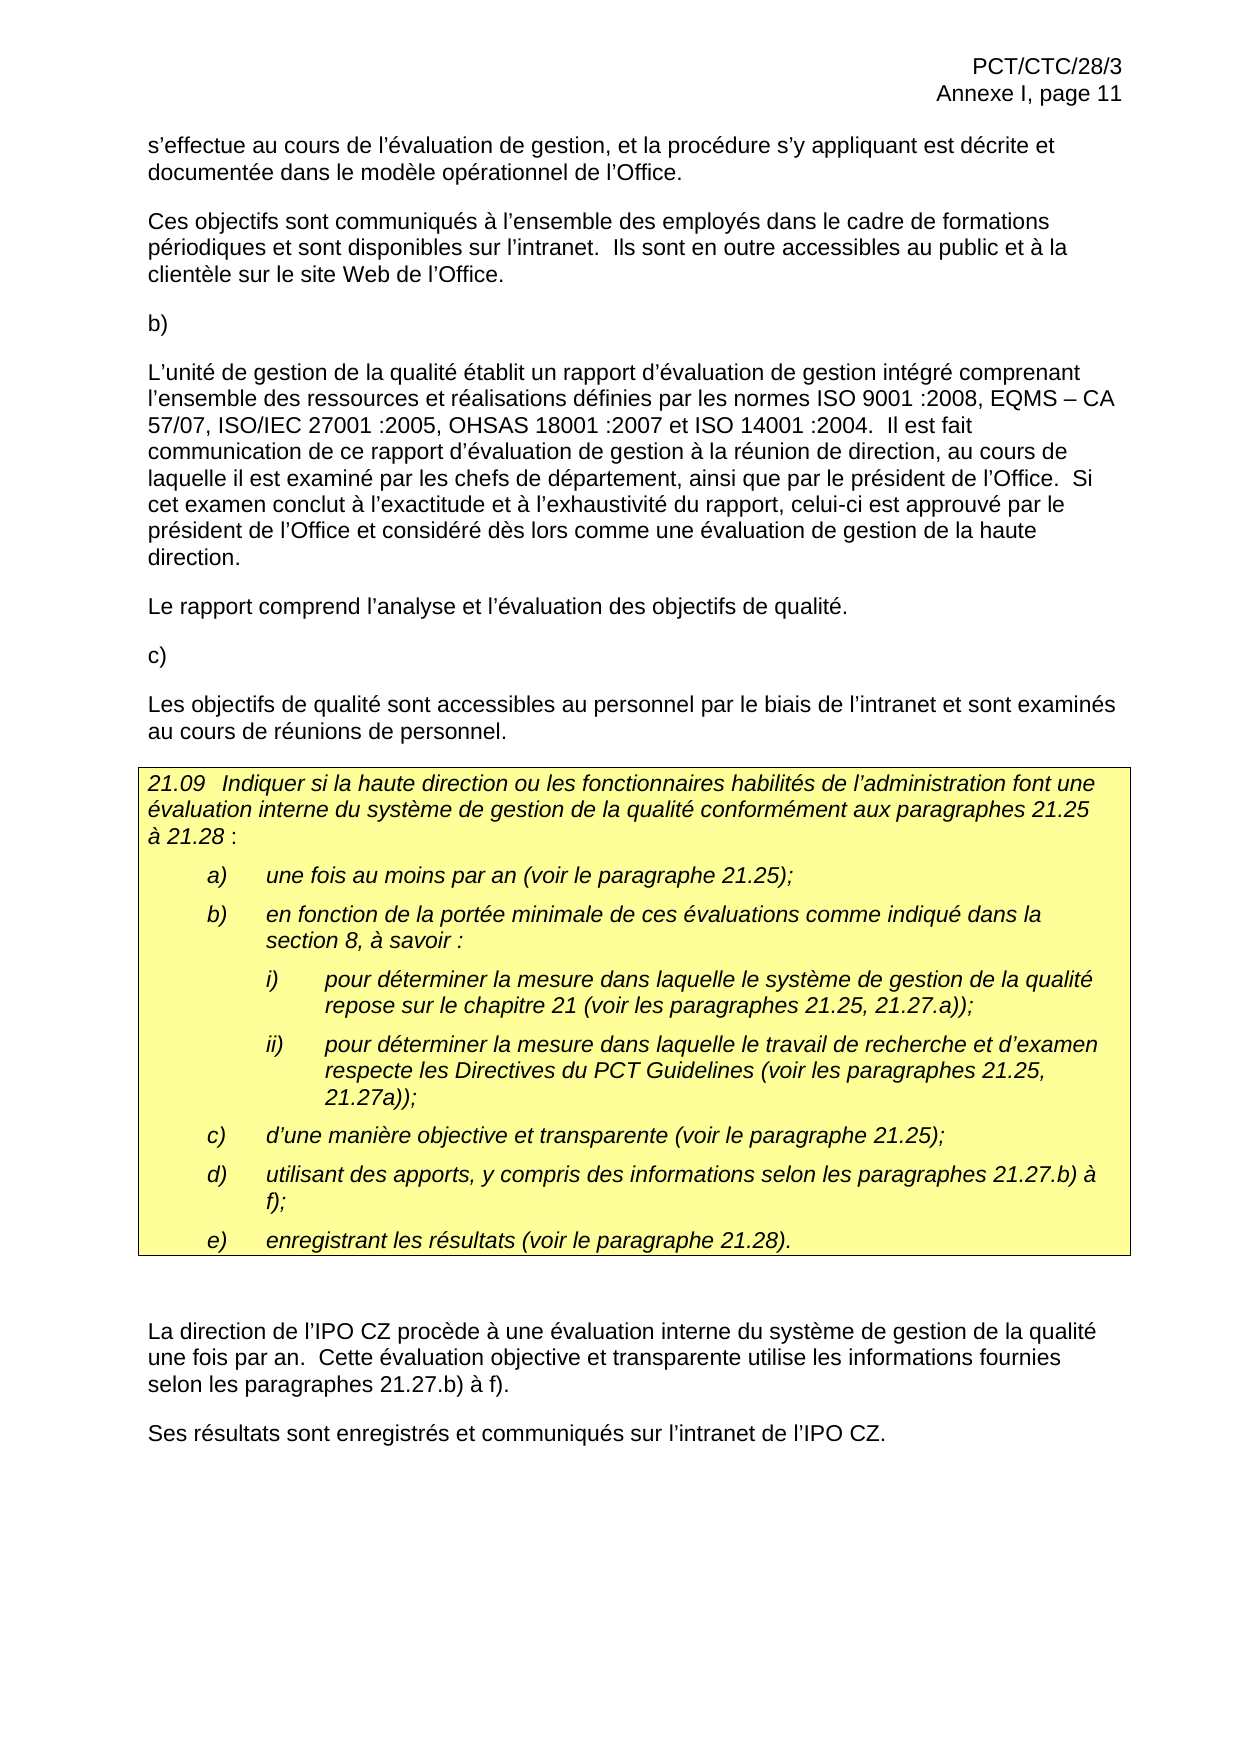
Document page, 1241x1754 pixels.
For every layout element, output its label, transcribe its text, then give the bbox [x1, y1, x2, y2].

list Ses résultats sont enregistrés et communiqués sur l’intranet de l’IPO CZ. [148, 1420, 1122, 1446]
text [148, 132, 1122, 185]
text i) pour déterminer la mesure dans laquelle le système de gestion de la qualité repose sur le chapitre 21 (voir les paragraphes 21.25, 21.27.a)); [139, 963, 1130, 1018]
text d) utilisant des apports, y compris des informations selon les paragraphes 21.27.b) à f); [139, 1158, 1130, 1214]
text L’unité de gestion de la qualité établit un rapport d’évaluation de gestion intégré comprenant l’ensemble des ressources et réalisations définies par les normes ISO 9001 :2008, EQMS – CA 57/07, ISO/IEC 27001 :2005, OHSAS 18001 :2007 et ISO 14001 :2004. Il est fait communication de ce rapport d’évaluation de gestion à la réunion de direction, au cours de laquelle il est examiné par les chefs de département, ainsi que par le président de l’Office. Si cet examen conclut à l’exactitude et à l’exhaustivité du rapport, celui-ci est approuvé par le président de l’Office et considéré dès lors comme une évaluation de gestion de la haute direction. [148, 359, 1122, 570]
text a) une fois au moins par an (voir le paragraphe 21.25); [139, 858, 1130, 888]
text Les objectifs de qualité sont accessibles au personnel par le biais de l’intranet et sont examinés au cours de réunions de personnel. [148, 691, 1122, 744]
text c) [148, 642, 1122, 668]
text c) d’une manière objective et transparente (voir le paragraphe 21.25); [139, 1119, 1130, 1149]
text b) en fonction de la portée minimale de ces évaluations comme indiqué dans la section 8, à savoir : [139, 897, 1130, 953]
text e) enregistrant les résultats (voir le paragraphe 21.28). [139, 1223, 1130, 1255]
text 21.09 Indiquer si la haute direction ou les fonctionnaires habilités de l’administration font une évaluation interne du système de gestion de la qualité conformément aux paragraphes 21.25 à 21.28 : [139, 768, 1130, 849]
text b) [148, 310, 1122, 336]
text Le rapport comprend l’analyse et l’évaluation des objectifs de qualité. [148, 593, 1122, 619]
text Ces objectifs sont communiqués à l’ensemble des employés dans le cadre de formations périodiques et sont disponibles sur l’intranet. Ils sont en outre accessibles au public et à la clientèle sur le site Web de l’Office. [148, 208, 1122, 287]
text ii) pour déterminer la mesure dans laquelle le travail de recherche et d’examen respecte les Directives du PCT Guidelines (voir les paragraphes 21.25, 21.27a)); [139, 1028, 1130, 1110]
list La direction de l’IPO CZ procède à une évaluation interne du système de gestion de la qualité une fois par an. Cette évaluation objective et transparente utilise les informations fournies selon les paragraphes 21.27.b) à f). [148, 1318, 1122, 1397]
